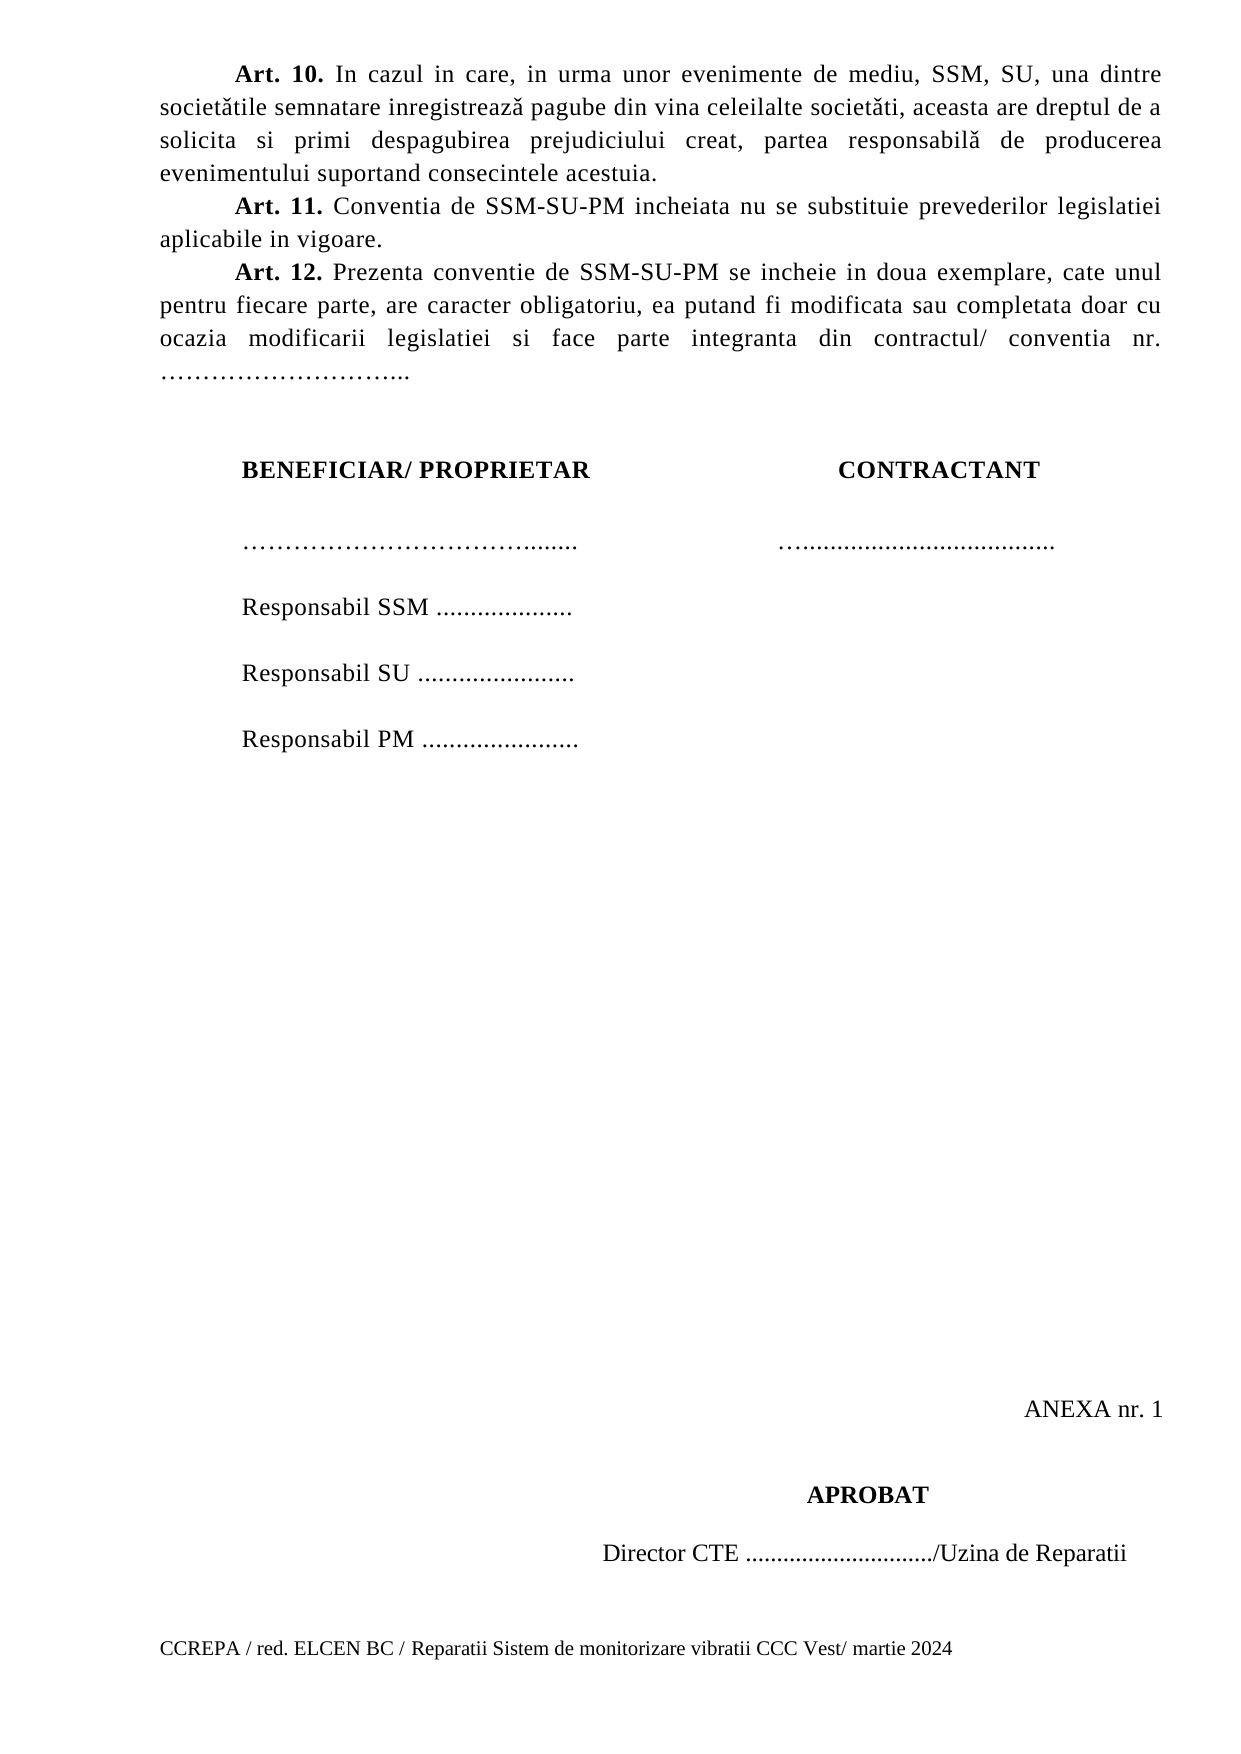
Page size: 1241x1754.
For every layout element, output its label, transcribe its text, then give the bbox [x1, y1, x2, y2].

text Responsabil PM ....................... [159, 724, 1163, 753]
text BENEFICIAR/ PROPRIETAR CONTRACTANT [159, 455, 1163, 484]
text Art. 12. Prezenta conventie de SSM-SU-PM se incheie in doua exemplare, cate unul pentru fiecare parte, are caracter obligatoriu, ea putand fi modificata sau completata doar cu ocazia modificarii legislatiei si face parte integranta din contractul/ conventia nr. ………………………... [159, 257, 1163, 385]
text Responsabil SU ....................... [159, 658, 1163, 687]
text Director CTE ............................../Uzina de Reparatii [159, 1538, 1163, 1567]
text ……………………………........ …..................................... [159, 526, 1163, 555]
text Art. 11. Conventia de SSM-SU-PM incheiata nu se substituie prevederilor legislatiei aplicabile in vigoare. [159, 191, 1163, 253]
text APROBAT [159, 1480, 1163, 1509]
text Art. 10. In cazul in care, in urma unor evenimente de mediu, SSM, SU, una dintre societǎtile semnatare inregistreazǎ pagube din vina celeilalte societǎti, aceasta are dreptul de a solicita si primi despagubirea prejudiciului creat, partea responsabilǎ de producerea evenimentului suportand consecintele acestuia. [159, 59, 1163, 187]
text ANEXA nr. 1 [159, 1394, 1163, 1423]
text Responsabil SSM .................... [159, 592, 1163, 621]
